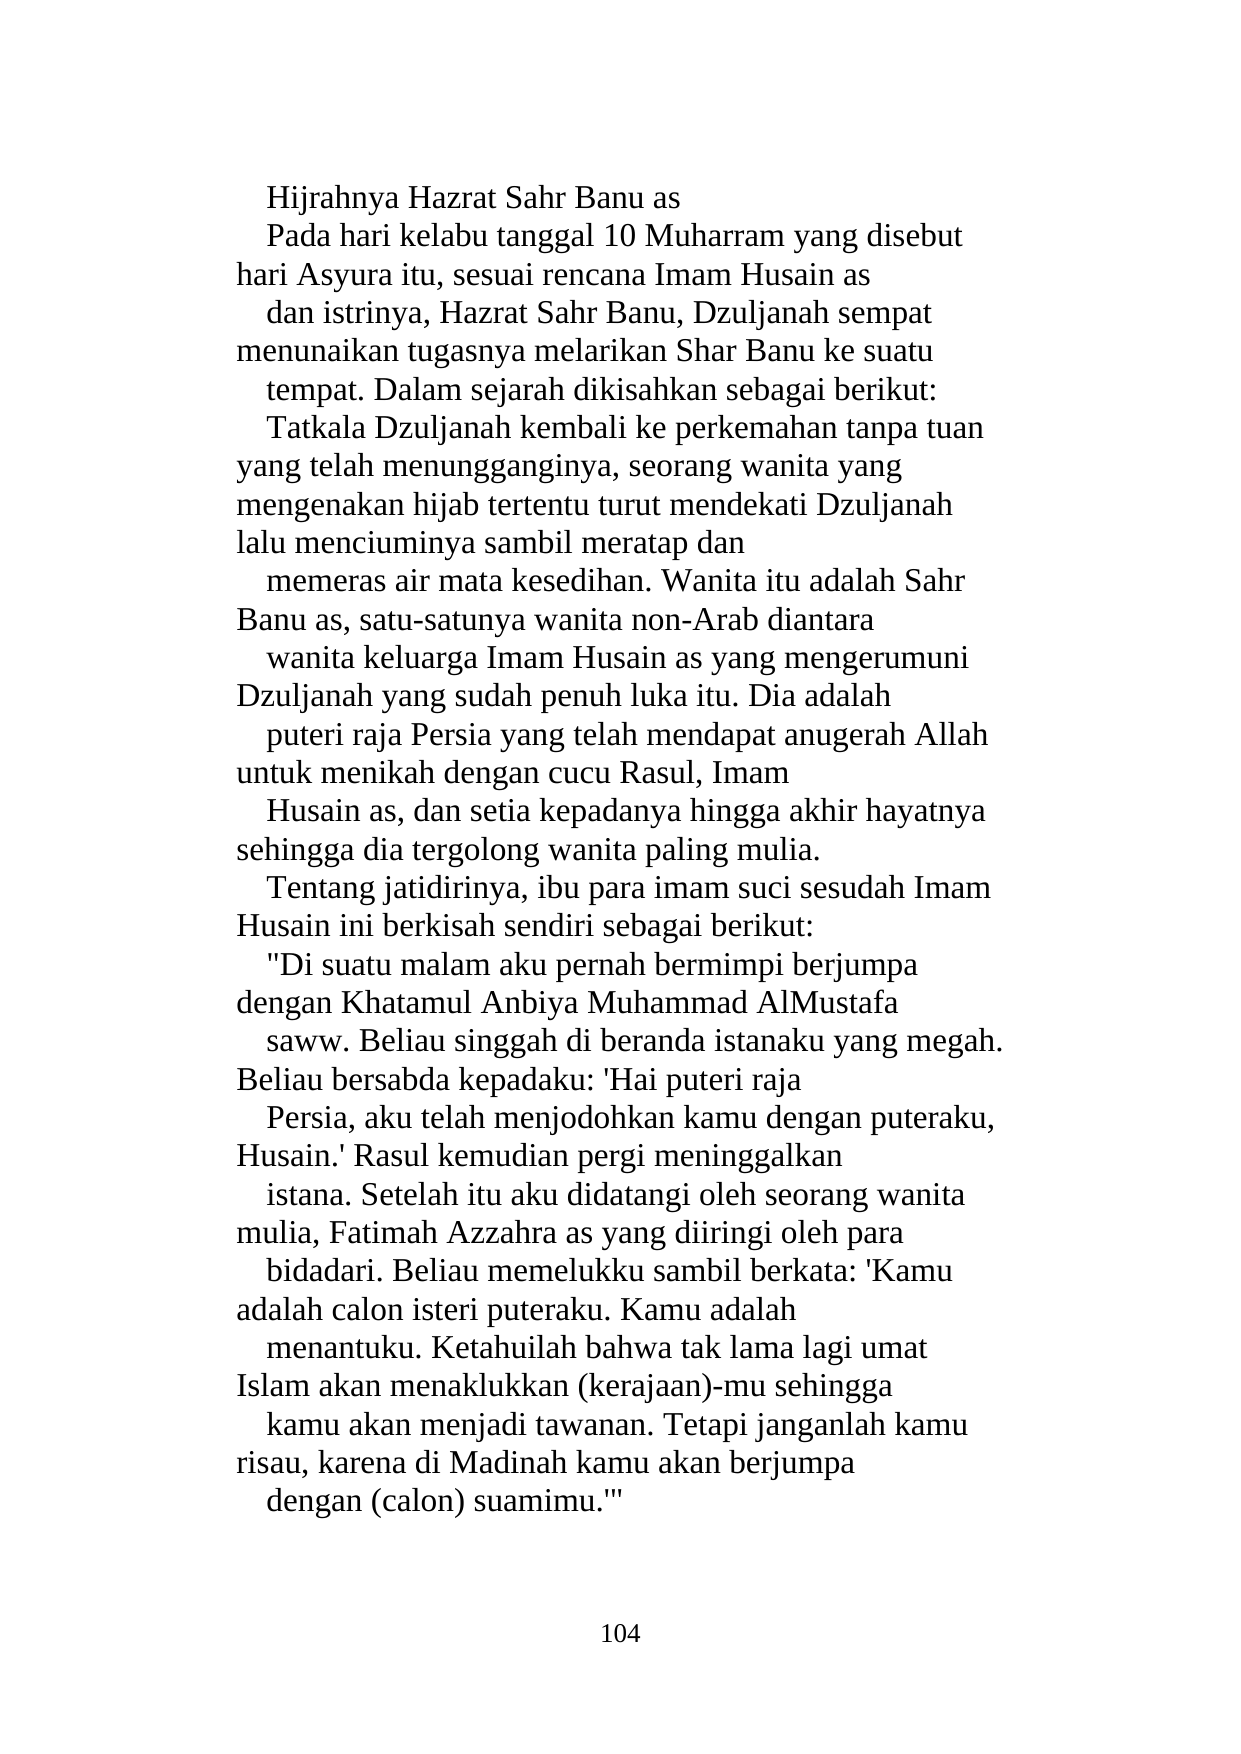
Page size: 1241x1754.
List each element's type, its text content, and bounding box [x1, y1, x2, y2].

text puteri raja Persia yang telah mendapat anugerah Allah untuk menikah dengan cucu Rasul, Imam [236, 714, 1004, 791]
text Pada hari kelabu tanggal 10 Muharram yang disebut hari Asyura itu, sesuai rencana Imam Husain as [236, 216, 1004, 292]
text Persia, aku telah menjodohkan kamu dengan puteraku, Husain.' Rasul kemudian pergi meninggalkan [236, 1097, 1004, 1174]
text dengan (calon) suamimu.'" [236, 1481, 1004, 1519]
text tempat. Dalam sejarah dikisahkan sebagai berikut: [236, 369, 1004, 407]
text bidadari. Beliau memelukku sambil berkata: 'Kamu adalah calon isteri puteraku. Kamu adalah [236, 1251, 1004, 1327]
text Tatkala Dzuljanah kembali ke perkemahan tanpa tuan yang telah menungganginya, seorang wanita yang mengenakan hijab tertentu turut mendekati Dzuljanah lalu menciuminya sambil meratap dan [236, 407, 1004, 561]
text "Di suatu malam aku pernah bermimpi berjumpa dengan Khatamul Anbiya Muhammad AlMustafa [236, 944, 1004, 1021]
text Tentang jatidirinya, ibu para imam suci sesudah Imam Husain ini berkisah sendiri sebagai berikut: [236, 867, 1004, 944]
text kamu akan menjadi tawanan. Tetapi janganlah kamu risau, karena di Madinah kamu akan berjumpa [236, 1404, 1004, 1481]
text dan istrinya, Hazrat Sahr Banu, Dzuljanah sempat menunaikan tugasnya melarikan Shar Banu ke suatu [236, 292, 1004, 369]
text menantuku. Ketahuilah bahwa tak lama lagi umat Islam akan menaklukkan (kerajaan)-mu sehingga [236, 1327, 1004, 1404]
text memeras air mata kesedihan. Wanita itu adalah Sahr Banu as, satu-satunya wanita non-Arab diantara [236, 561, 1004, 637]
text saww. Beliau singgah di beranda istanaku yang megah. Beliau bersabda kepadaku: 'Hai puteri raja [236, 1021, 1004, 1097]
text Husain as, dan setia kepadanya hingga akhir hayatnya sehingga dia tergolong wanita paling mulia. [236, 791, 1004, 867]
text Hijrahnya Hazrat Sahr Banu as [236, 177, 1004, 216]
text wanita keluarga Imam Husain as yang mengerumuni Dzuljanah yang sudah penuh luka itu. Dia adalah [236, 637, 1004, 714]
text istana. Setelah itu aku didatangi oleh seorang wanita mulia, Fatimah Azzahra as yang diiringi oleh para [236, 1174, 1004, 1251]
